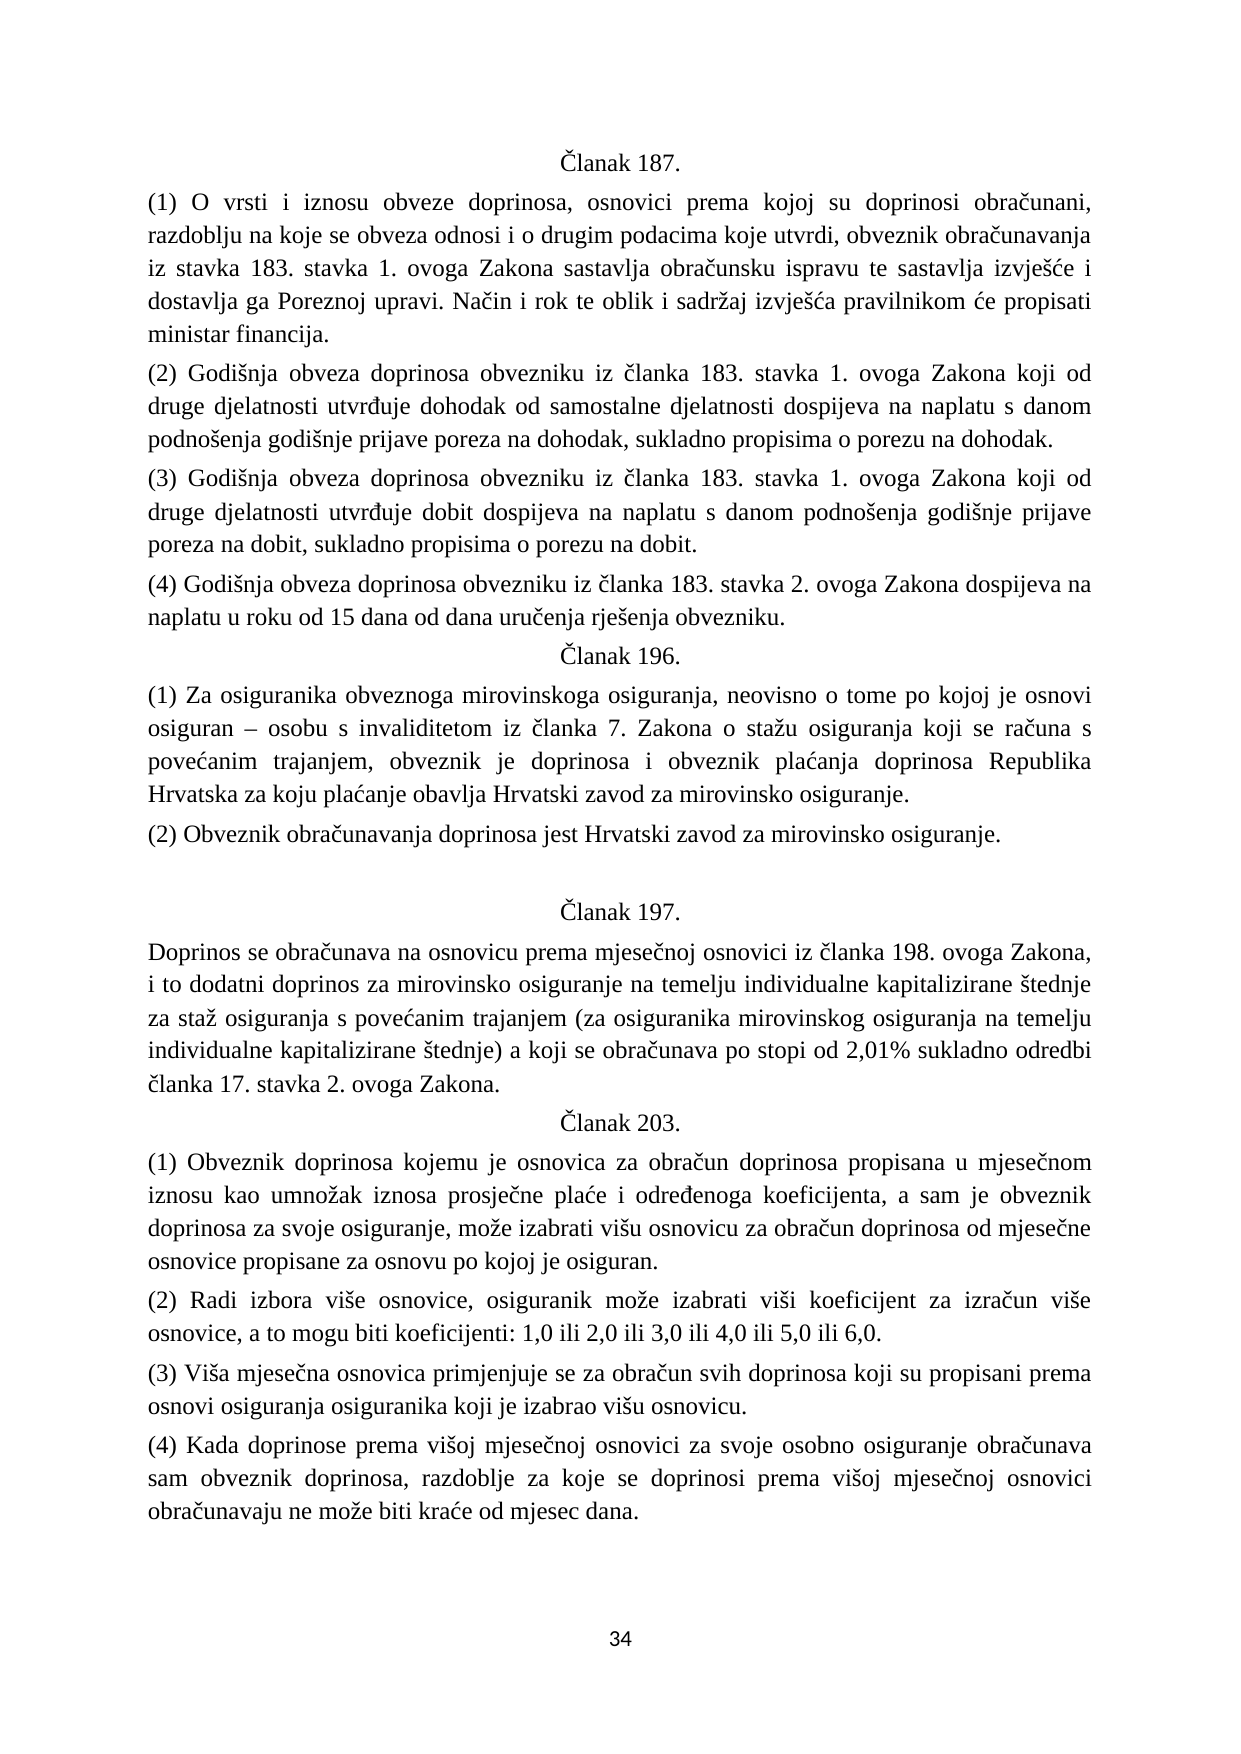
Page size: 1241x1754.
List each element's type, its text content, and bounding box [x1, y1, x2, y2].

text (2) Godišnja obveza doprinosa obvezniku iz članka 183. stavka 1. ovoga Zakona koji od druge djelatnosti utvrđuje dohodak od samostalne djelatnosti dospijeva na naplatu s danom podnošenja godišnje prijave poreza na dohodak, sukladno propisima o porezu na dohodak. [148, 358, 1093, 453]
text (1) Obveznik doprinosa kojemu je osnovica za obračun doprinosa propisana u mjesečnom iznosu kao umnožak iznosa prosječne plaće i određenoga koeficijenta, a sam je obveznik doprinosa za svoje osiguranje, može izabrati višu osnovicu za obračun doprinosa od mjesečne osnovice propisane za osnovu po kojoj je osiguran. [148, 1147, 1093, 1275]
text Članak 197. [148, 897, 1093, 926]
text (4) Kada doprinose prema višoj mjesečnoj osnovici za svoje osobno osiguranje obračunava sam obveznik doprinosa, razdoblje za koje se doprinosi prema višoj mjesečnoj osnovici obračunavaju ne može biti kraće od mjesec dana. [148, 1430, 1093, 1525]
text (1) O vrsti i iznosu obveze doprinosa, osnovici prema kojoj su doprinosi obračunani, razdoblju na koje se obveza odnosi i o drugim podacima koje utvrdi, obveznik obračunavanja iz stavka 183. stavka 1. ovoga Zakona sastavlja obračunsku ispravu te sastavlja izvješće i dostavlja ga Poreznoj upravi. Način i rok te oblik i sadržaj izvješća pravilnikom će propisati ministar financija. [148, 187, 1093, 348]
text (1) Za osiguranika obveznoga mirovinskoga osiguranja, neovisno o tome po kojoj je osnovi osiguran – osobu s invaliditetom iz članka 7. Zakona o stažu osiguranja koji se računa s povećanim trajanjem, obveznik je doprinosa i obveznik plaćanja doprinosa Republika Hrvatska za koju plaćanje obavlja Hrvatski zavod za mirovinsko osiguranje. [148, 680, 1093, 808]
text (2) Radi izbora više osnovice, osiguranik može izabrati viši koeficijent za izračun više osnovice, a to mogu biti koeficijenti: 1,0 ili 2,0 ili 3,0 ili 4,0 ili 5,0 ili 6,0. [148, 1286, 1093, 1347]
text (2) Obveznik obračunavanja doprinosa jest Hrvatski zavod za mirovinsko osiguranje. [148, 819, 1093, 847]
text (4) Godišnja obveza doprinosa obvezniku iz članka 183. stavka 2. ovoga Zakona dospijeva na naplatu u roku od 15 dana od dana uručenja rješenja obvezniku. [148, 569, 1093, 631]
text Članak 196. [148, 641, 1093, 670]
text (3) Godišnja obveza doprinosa obvezniku iz članka 183. stavka 1. ovoga Zakona koji od druge djelatnosti utvrđuje dobit dospijeva na naplatu s danom podnošenja godišnje prijave poreza na dobit, sukladno propisima o porezu na dobit. [148, 463, 1093, 558]
text (3) Viša mjesečna osnovica primjenjuje se za obračun svih doprinosa koji su propisani prema osnovi osiguranja osiguranika koji je izabrao višu osnovicu. [148, 1358, 1093, 1419]
text Članak 187. [148, 148, 1093, 176]
text Doprinos se obračunava na osnovicu prema mjesečnoj osnovici iz članka 198. ovoga Zakona, i to dodatni doprinos za mirovinsko osiguranje na temelju individualne kapitalizirane štednje za staž osiguranja s povećanim trajanjem (za osiguranika mirovinskog osiguranja na temelju individualne kapitalizirane štednje) a koji se obračunava po stopi od 2,01% sukladno odredbi članka 17. stavka 2. ovoga Zakona. [148, 937, 1093, 1097]
text Članak 203. [148, 1108, 1093, 1137]
